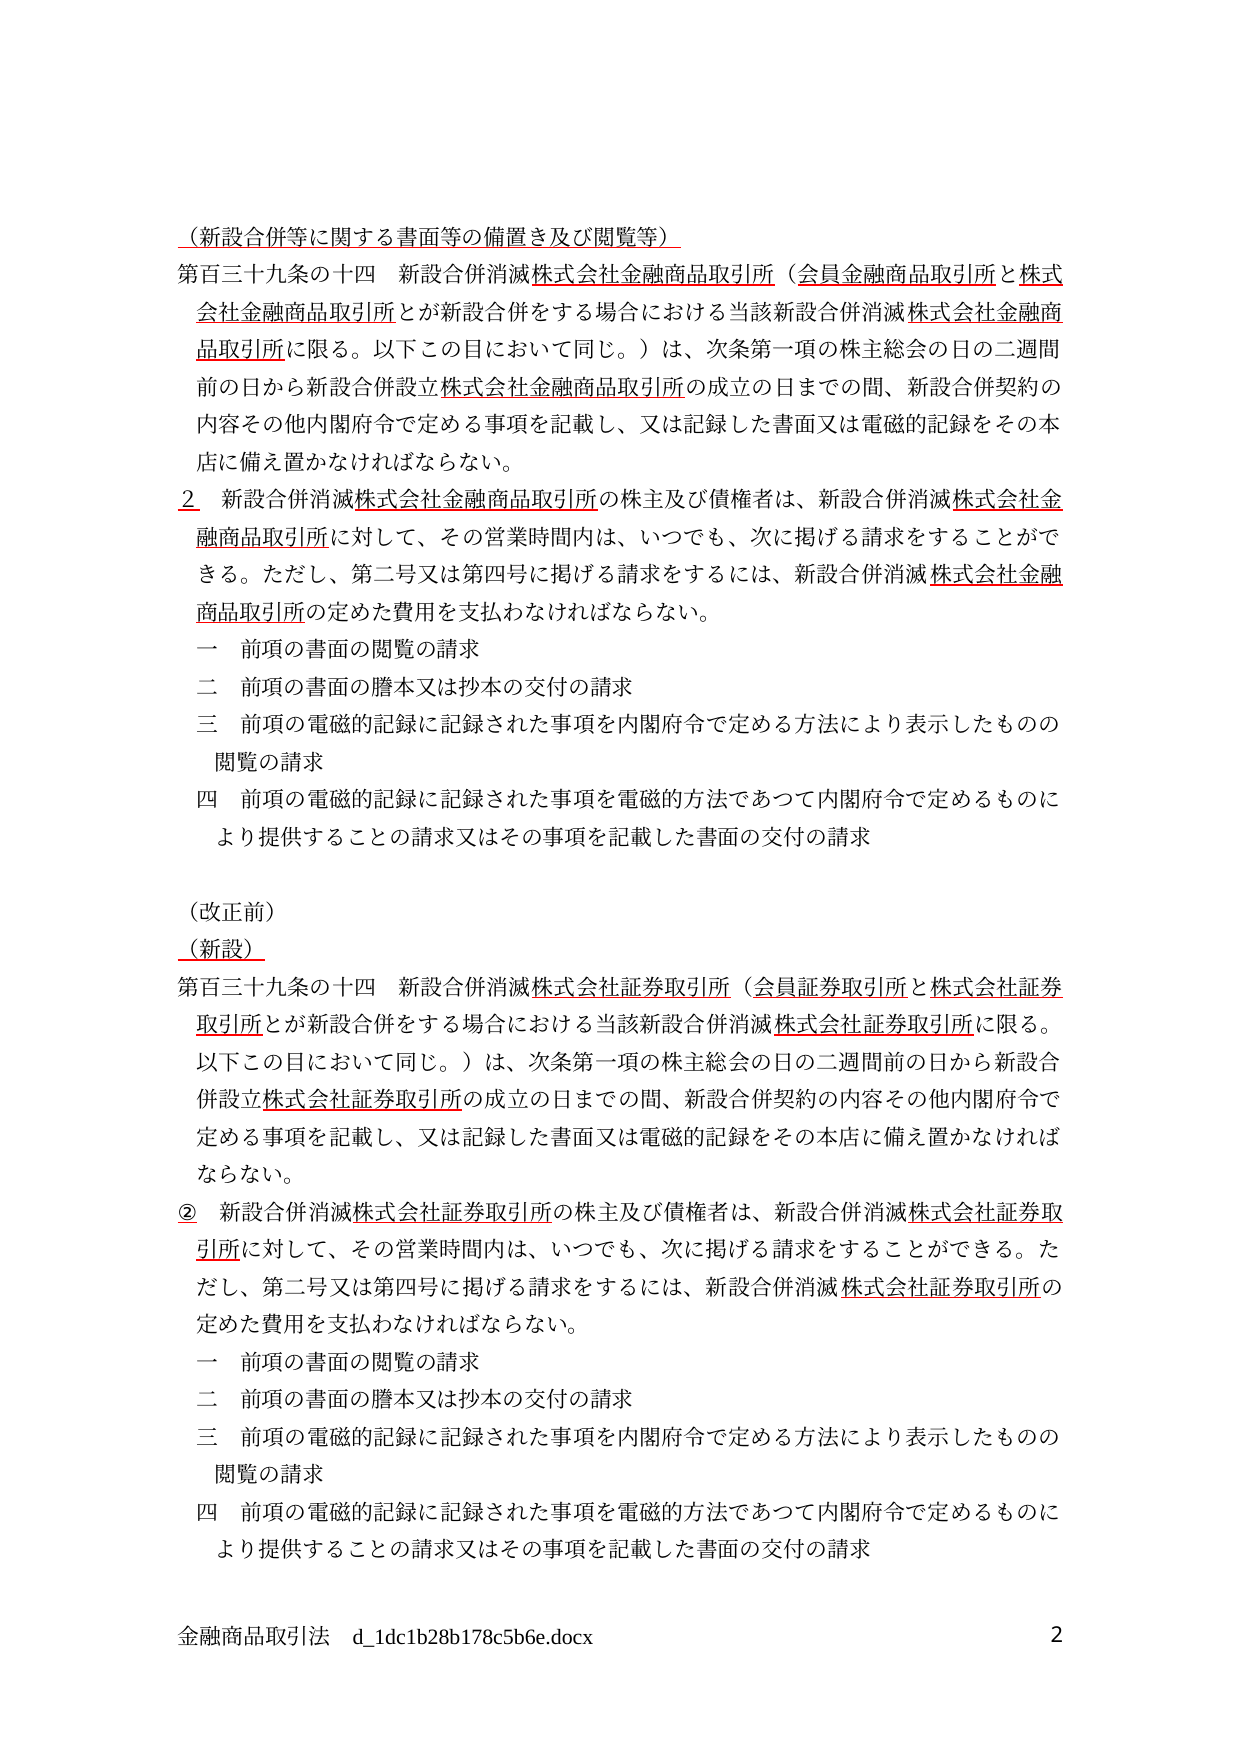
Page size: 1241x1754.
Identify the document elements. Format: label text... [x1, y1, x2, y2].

text 第百三十九条の十四 新設合併消滅株式会社金融商品取引所（会員金融商品取引所と株式会社金融商品取引所とが新設合併をする場合における当該新設合併消滅株式会社金融商品取引所に限る。以下この目において同じ。）は、次条第一項の株主総会の日の二週間前の日から新設合併設立株式会社金融商品取引所の成立の日までの間、新設合併契約の内容その他内閣府令で定める事項を記載し、又は記録した書面又は電磁的記録をその本店に備え置かなければならない。 [177, 254, 1063, 479]
text （改正前） [177, 892, 1063, 929]
text ② 新設合併消滅株式会社証券取引所の株主及び債権者は、新設合併消滅株式会社証券取引所に対して、その営業時間内は、いつでも、次に掲げる請求をすることができる。ただし、第二号又は第四号に掲げる請求をするには、新設合併消滅株式会社証券取引所の定めた費用を支払わなければならない。 [177, 1192, 1063, 1342]
text 一 前項の書面の閲覧の請求 [196, 629, 1063, 667]
text ２ 新設合併消滅株式会社金融商品取引所の株主及び債権者は、新設合併消滅株式会社金融商品取引所に対して、その営業時間内は、いつでも、次に掲げる請求をすることができる。ただし、第二号又は第四号に掲げる請求をするには、新設合併消滅株式会社金融商品取引所の定めた費用を支払わなければならない。 [177, 479, 1063, 629]
text 三 前項の電磁的記録に記録された事項を内閣府令で定める方法により表示したものの閲覧の請求 [196, 1417, 1063, 1492]
text （新設合併等に関する書面等の備置き及び閲覧等） [177, 217, 1063, 254]
text 四 前項の電磁的記録に記録された事項を電磁的方法であつて内閣府令で定めるものにより提供することの請求又はその事項を記載した書面の交付の請求 [196, 1492, 1063, 1567]
text 四 前項の電磁的記録に記録された事項を電磁的方法であつて内閣府令で定めるものにより提供することの請求又はその事項を記載した書面の交付の請求 [196, 779, 1063, 854]
text 二 前項の書面の謄本又は抄本の交付の請求 [196, 1379, 1063, 1417]
text （新設） [177, 929, 1063, 967]
text 第百三十九条の十四 新設合併消滅株式会社証券取引所（会員証券取引所と株式会社証券取引所とが新設合併をする場合における当該新設合併消滅株式会社証券取引所に限る。以下この目において同じ。）は、次条第一項の株主総会の日の二週間前の日から新設合併設立株式会社証券取引所の成立の日までの間、新設合併契約の内容その他内閣府令で定める事項を記載し、又は記録した書面又は電磁的記録をその本店に備え置かなければならない。 [177, 967, 1063, 1192]
text 二 前項の書面の謄本又は抄本の交付の請求 [196, 667, 1063, 704]
text 三 前項の電磁的記録に記録された事項を内閣府令で定める方法により表示したものの閲覧の請求 [196, 704, 1063, 779]
text 一 前項の書面の閲覧の請求 [196, 1342, 1063, 1379]
